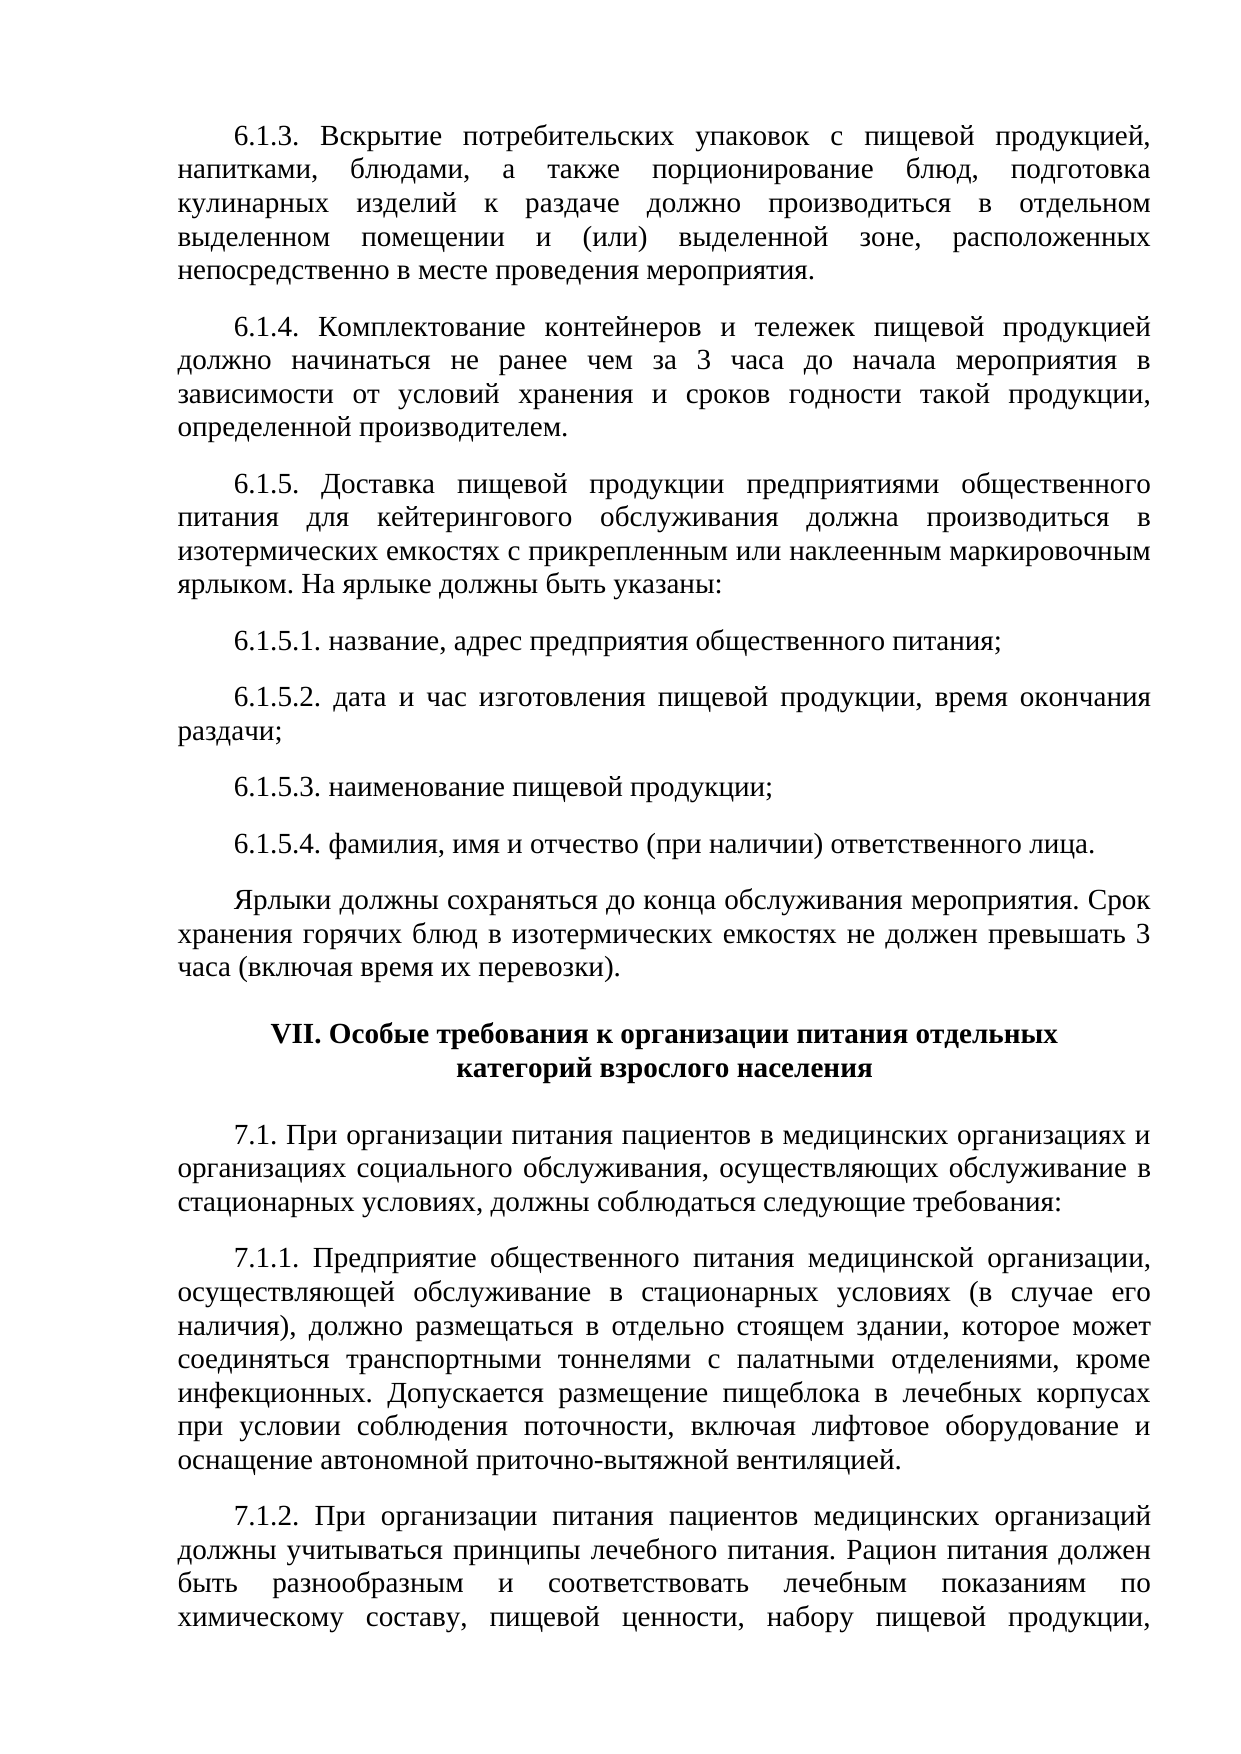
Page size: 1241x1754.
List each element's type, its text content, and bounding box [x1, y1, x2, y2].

text 7.1. При организации питания пациентов в медицинских организациях и организациях социального обслуживания, осуществляющих обслуживание в стационарных условиях, должны соблюдаться следующие требования: [177, 1117, 1152, 1218]
text 7.1.1. Предприятие общественного питания медицинской организации, осуществляющей обслуживание в стационарных условиях (в случае его наличия), должно размещаться в отдельно стоящем здании, которое может соединяться транспортными тоннелями с палатными отделениями, кроме инфекционных. Допускается размещение пищеблока в лечебных корпусах при условии соблюдения поточности, включая лифтовое оборудование и оснащение автономной приточно-вытяжной вентиляцией. [177, 1241, 1152, 1475]
text Ярлыки должны сохраняться до конца обслуживания мероприятия. Срок хранения горячих блюд в изотермических емкостях не должен превышать 3 часа (включая время их перевозки). [177, 882, 1152, 983]
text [177, 1498, 1152, 1632]
text 6.1.4. Комплектование контейнеров и тележек пищевой продукцией должно начинаться не ранее чем за 3 часа до начала мероприятия в зависимости от условий хранения и сроков годности такой продукции, определенной производителем. [177, 309, 1152, 443]
text 6.1.5. Доставка пищевой продукции предприятиями общественного питания для кейтерингового обслуживания должна производиться в изотермических емкостях с прикрепленным или наклеенным маркировочным ярлыком. На ярлыке должны быть указаны: [177, 466, 1152, 600]
title категорий взрослого населения [177, 1050, 1152, 1083]
text 6.1.5.2. дата и час изготовления пищевой продукции, время окончания раздачи; [177, 679, 1152, 746]
text 6.1.3. Вскрытие потребительских упаковок с пищевой продукцией, напитками, блюдами, а также порционирование блюд, подготовка кулинарных изделий к раздаче должно производиться в отдельном выделенном помещении и (или) выделенной зоне, расположенных непосредственно в месте проведения мероприятия. [177, 118, 1152, 286]
text 6.1.5.1. название, адрес предприятия общественного питания; [177, 623, 1152, 656]
text 6.1.5.3. наименование пищевой продукции; [177, 769, 1152, 803]
text 6.1.5.4. фамилия, имя и отчество (при наличии) ответственного лица. [177, 826, 1152, 859]
title VII. Особые требования к организации питания отдельных [177, 1016, 1152, 1050]
